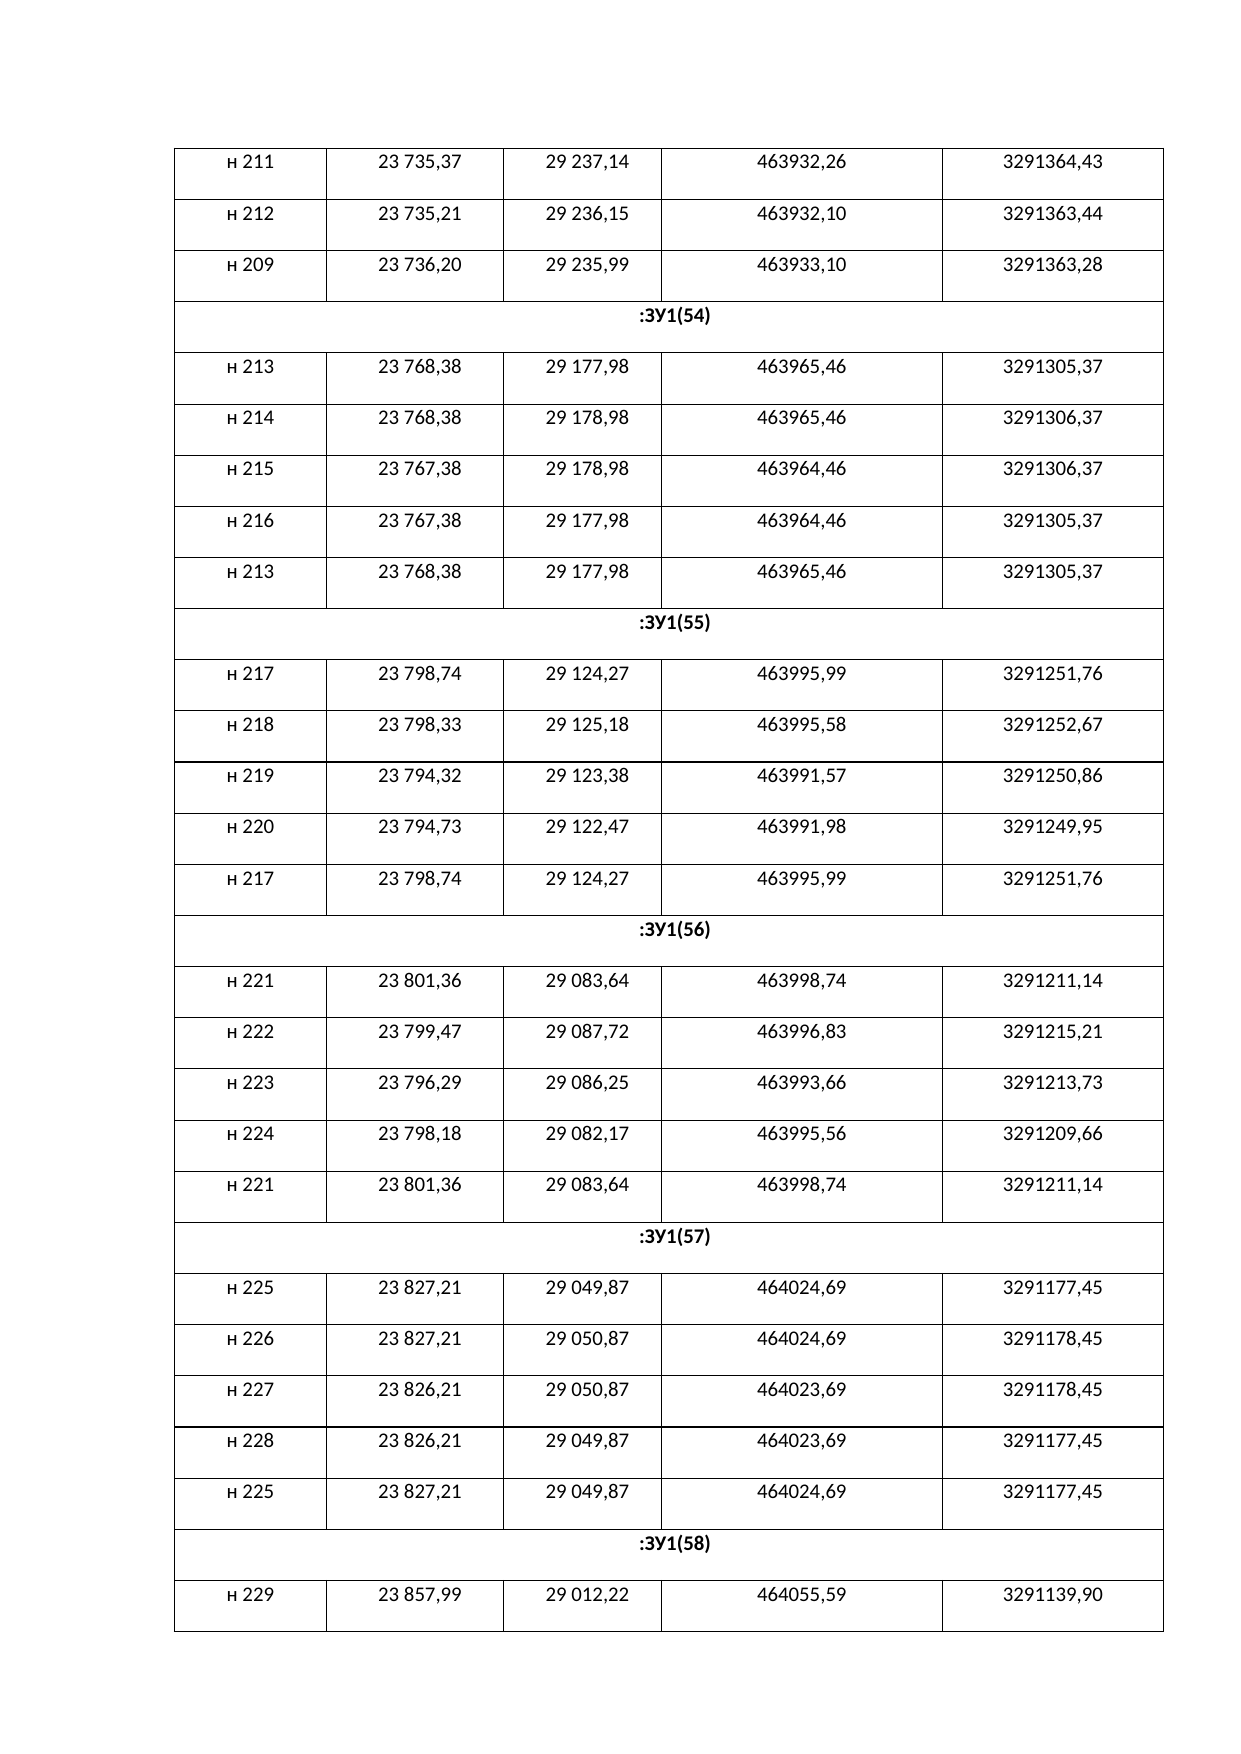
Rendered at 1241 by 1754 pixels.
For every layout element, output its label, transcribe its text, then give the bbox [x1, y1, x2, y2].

table_cell 463996,83 [662, 1018, 942, 1068]
table_cell 23 735,37 [327, 149, 503, 199]
table_cell 463933,10 [662, 251, 942, 301]
table_cell 23 767,38 [327, 456, 503, 506]
table_cell 3291209,66 [943, 1121, 1163, 1171]
table_cell :ЗУ1(57) [175, 1223, 1163, 1273]
table_cell 23 768,38 [327, 405, 503, 454]
table_cell н 221 [175, 967, 326, 1017]
table_cell 29 082,17 [504, 1121, 661, 1171]
table_cell 464055,59 [662, 1581, 942, 1631]
table_cell 23 768,38 [327, 558, 503, 608]
table_cell 463995,56 [662, 1121, 942, 1171]
table_cell н 226 [175, 1325, 326, 1375]
table_cell 23 767,38 [327, 507, 503, 557]
table_cell 23 768,38 [327, 353, 503, 403]
table_cell 3291251,76 [943, 660, 1163, 710]
table_cell н 212 [175, 200, 326, 250]
table_cell :ЗУ1(55) [175, 609, 1163, 659]
table_cell 463991,98 [662, 814, 942, 864]
table_cell 463998,74 [662, 967, 942, 1017]
table_cell н 223 [175, 1069, 326, 1119]
table_cell 464023,69 [662, 1376, 942, 1426]
table_cell 3291251,76 [943, 865, 1163, 915]
table_cell 29 087,72 [504, 1018, 661, 1068]
table_cell н 229 [175, 1581, 326, 1631]
table_cell 3291177,45 [943, 1274, 1163, 1324]
table_cell 23 826,21 [327, 1428, 503, 1477]
table_cell 29 049,87 [504, 1274, 661, 1324]
table_cell 29 236,15 [504, 200, 661, 250]
table_cell н 213 [175, 558, 326, 608]
table_cell 3291364,43 [943, 149, 1163, 199]
table_cell 464024,69 [662, 1274, 942, 1324]
table_cell 29 177,98 [504, 558, 661, 608]
table_cell 29 123,38 [504, 763, 661, 813]
table_cell 23 827,21 [327, 1479, 503, 1529]
table_cell н 216 [175, 507, 326, 557]
table_cell 463964,46 [662, 507, 942, 557]
table_cell 29 012,22 [504, 1581, 661, 1631]
table_cell н 217 [175, 660, 326, 710]
table_cell 464024,69 [662, 1479, 942, 1529]
table_cell 29 083,64 [504, 1172, 661, 1222]
table_cell 29 049,87 [504, 1479, 661, 1529]
table_cell 29 178,98 [504, 405, 661, 454]
table_cell 29 050,87 [504, 1376, 661, 1426]
table_cell 463932,26 [662, 149, 942, 199]
table_cell 29 050,87 [504, 1325, 661, 1375]
table_cell 463991,57 [662, 763, 942, 813]
table_cell 3291177,45 [943, 1428, 1163, 1477]
table_cell 463932,10 [662, 200, 942, 250]
table_cell 29 177,98 [504, 353, 661, 403]
table_cell 464023,69 [662, 1428, 942, 1477]
table_cell 3291249,95 [943, 814, 1163, 864]
table_cell 29 125,18 [504, 711, 661, 761]
table_cell 463993,66 [662, 1069, 942, 1119]
table_cell 29 086,25 [504, 1069, 661, 1119]
table_cell 23 801,36 [327, 967, 503, 1017]
table_cell 3291305,37 [943, 507, 1163, 557]
table_cell 29 122,47 [504, 814, 661, 864]
table_cell 23 799,47 [327, 1018, 503, 1068]
table_cell 463964,46 [662, 456, 942, 506]
table_cell 3291252,67 [943, 711, 1163, 761]
table_cell н 214 [175, 405, 326, 454]
table_cell 463995,99 [662, 660, 942, 710]
table_cell н 219 [175, 763, 326, 813]
table_cell 3291305,37 [943, 353, 1163, 403]
table_cell 23 798,74 [327, 660, 503, 710]
table_cell 463995,58 [662, 711, 942, 761]
table_cell 23 794,73 [327, 814, 503, 864]
table_cell 3291177,45 [943, 1479, 1163, 1529]
table_cell н 213 [175, 353, 326, 403]
table_cell н 220 [175, 814, 326, 864]
table_cell н 221 [175, 1172, 326, 1222]
table_cell н 209 [175, 251, 326, 301]
table_cell 23 798,18 [327, 1121, 503, 1171]
table_cell 23 827,21 [327, 1274, 503, 1324]
table_cell 23 735,21 [327, 200, 503, 250]
table_cell н 227 [175, 1376, 326, 1426]
table_cell 3291213,73 [943, 1069, 1163, 1119]
table_cell 3291215,21 [943, 1018, 1163, 1068]
table_cell :ЗУ1(56) [175, 916, 1163, 966]
table_cell 29 237,14 [504, 149, 661, 199]
table_cell н 215 [175, 456, 326, 506]
table_cell 29 124,27 [504, 865, 661, 915]
table_cell 463995,99 [662, 865, 942, 915]
table_cell н 222 [175, 1018, 326, 1068]
table_cell 23 826,21 [327, 1376, 503, 1426]
table_cell 463965,46 [662, 558, 942, 608]
table_cell 29 235,99 [504, 251, 661, 301]
table_cell 3291178,45 [943, 1325, 1163, 1375]
table_cell 23 794,32 [327, 763, 503, 813]
table_cell 23 798,33 [327, 711, 503, 761]
table_cell 463998,74 [662, 1172, 942, 1222]
table_cell 3291211,14 [943, 967, 1163, 1017]
table_cell 23 857,99 [327, 1581, 503, 1631]
table_cell 29 049,87 [504, 1428, 661, 1477]
table_cell 463965,46 [662, 405, 942, 454]
table_cell н 211 [175, 149, 326, 199]
table_cell 3291250,86 [943, 763, 1163, 813]
table_cell н 218 [175, 711, 326, 761]
table_cell 463965,46 [662, 353, 942, 403]
table_cell 3291363,28 [943, 251, 1163, 301]
table_cell н 217 [175, 865, 326, 915]
table_cell 23 798,74 [327, 865, 503, 915]
table_cell н 224 [175, 1121, 326, 1171]
table_cell 3291305,37 [943, 558, 1163, 608]
table_cell 29 177,98 [504, 507, 661, 557]
table_cell 29 083,64 [504, 967, 661, 1017]
table_cell 3291178,45 [943, 1376, 1163, 1426]
table_cell 29 124,27 [504, 660, 661, 710]
table_cell 3291139,90 [943, 1581, 1163, 1631]
table_cell н 228 [175, 1428, 326, 1477]
table_cell 23 801,36 [327, 1172, 503, 1222]
table_cell 464024,69 [662, 1325, 942, 1375]
table_cell 23 796,29 [327, 1069, 503, 1119]
table_cell 3291306,37 [943, 405, 1163, 454]
table_cell 3291211,14 [943, 1172, 1163, 1222]
table_cell :ЗУ1(58) [175, 1530, 1163, 1580]
table_cell 23 736,20 [327, 251, 503, 301]
table_cell 3291363,44 [943, 200, 1163, 250]
table_cell :ЗУ1(54) [175, 302, 1163, 352]
table_cell н 225 [175, 1479, 326, 1529]
table_cell 3291306,37 [943, 456, 1163, 506]
table_cell 29 178,98 [504, 456, 661, 506]
table_cell н 225 [175, 1274, 326, 1324]
table_cell 23 827,21 [327, 1325, 503, 1375]
